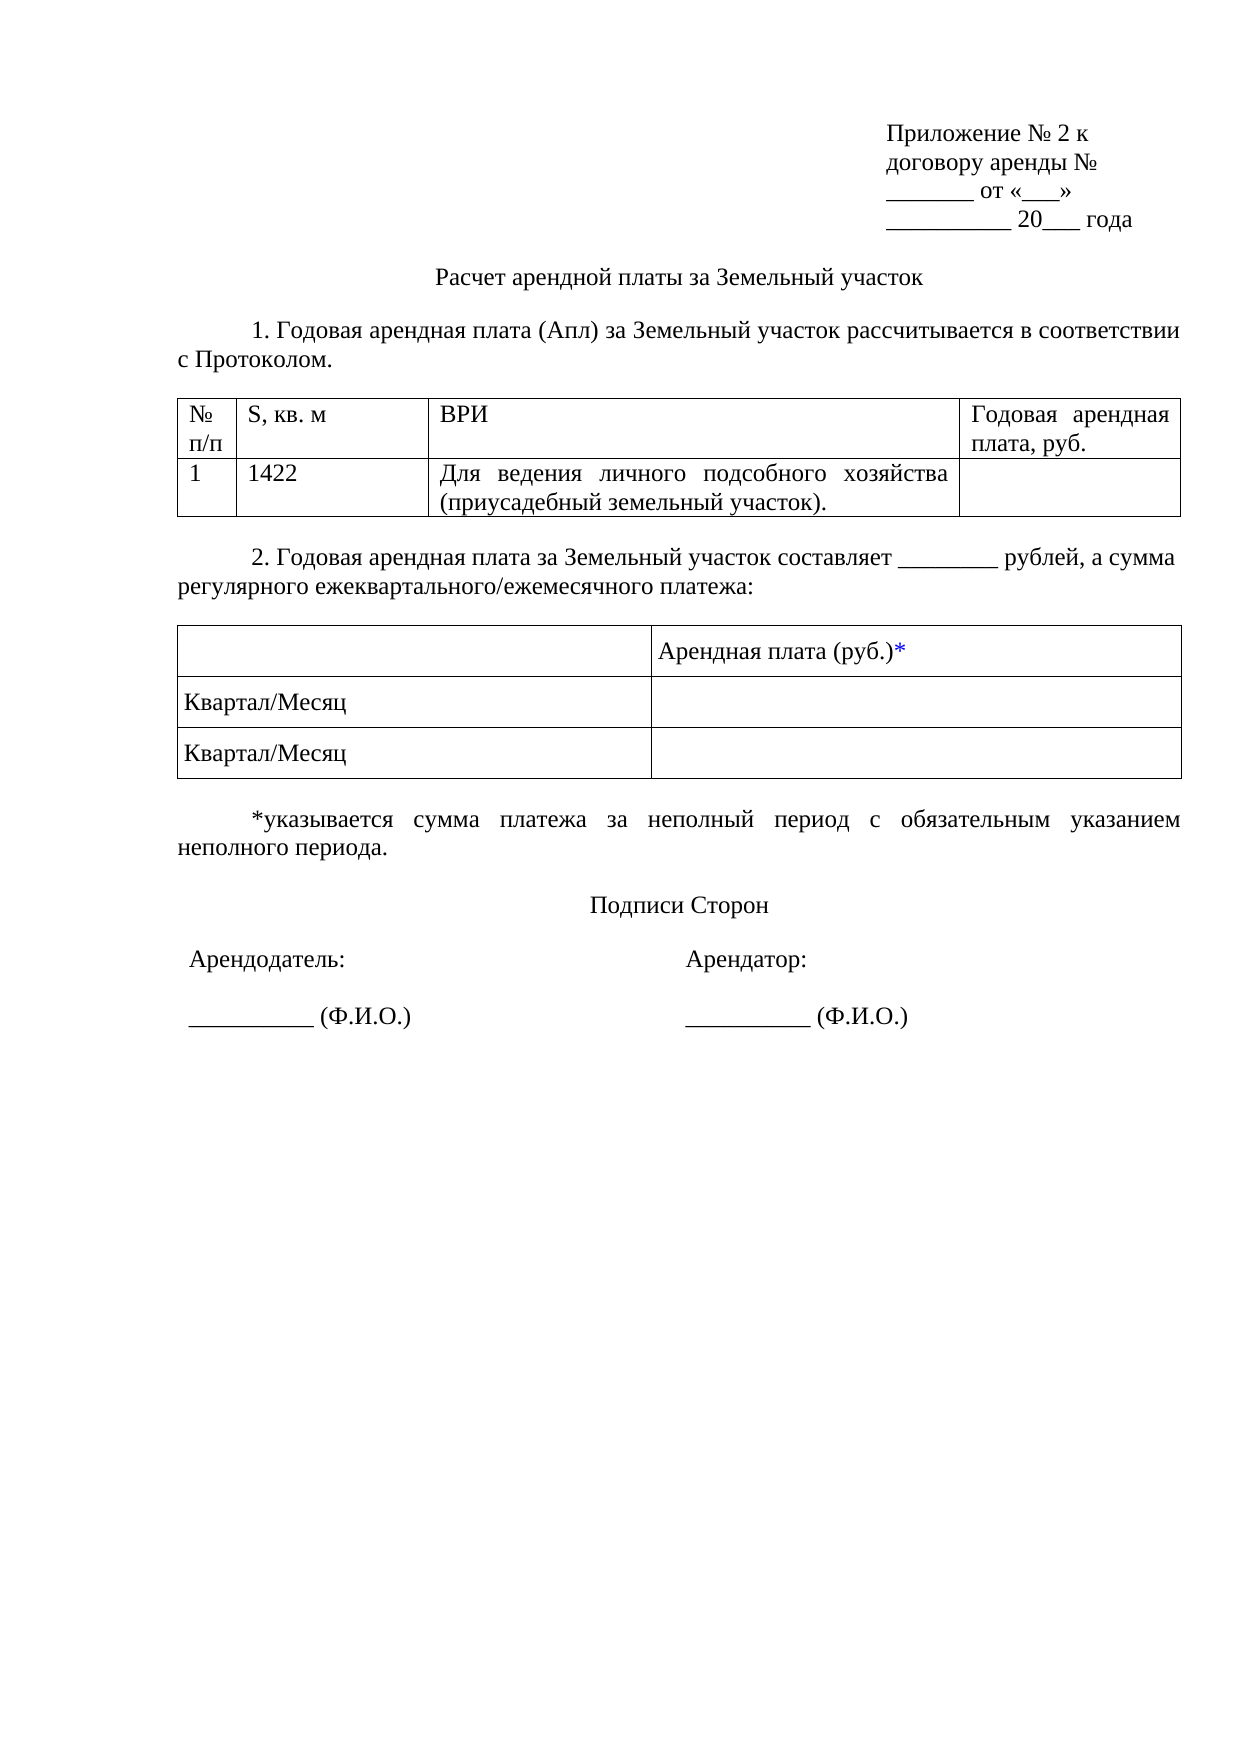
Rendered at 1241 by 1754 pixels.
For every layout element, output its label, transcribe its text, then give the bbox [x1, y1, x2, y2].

table_cell Квартал/Месяц [178, 728, 651, 778]
table_cell 1422 [237, 459, 428, 516]
table_header ВРИ [429, 399, 959, 457]
table_cell __________ (Ф.И.О.) [177, 1001, 674, 1030]
text Приложение № 2 к договору аренды № _______ от «___» __________ 20___ года [886, 118, 1181, 233]
table_cell 1 [178, 459, 236, 516]
text Подписи Сторон [177, 890, 1181, 919]
text *указывается сумма платежа за неполный период с обязательным указанием неполного периода. [177, 804, 1181, 861]
table_cell Для ведения личного подсобного хозяйства (приусадебный земельный участок). [429, 459, 959, 516]
table_header Годовая арендная плата, руб. [960, 399, 1180, 457]
table_cell __________ (Ф.И.О.) [674, 1001, 1171, 1030]
table_cell [652, 728, 1181, 778]
table_cell Квартал/Месяц [178, 677, 651, 727]
table_header [178, 626, 651, 676]
text 2. Годовая арендная плата за Земельный участок составляет ________ рублей, а сумма регулярного ежеквартального/ежемесячного платежа: [177, 542, 1181, 599]
text Расчет арендной платы за Земельный участок [177, 262, 1181, 291]
table_header № п/п [178, 399, 236, 457]
table_header Арендатор: [674, 944, 1171, 1001]
table_cell [652, 677, 1181, 727]
table_header Арендодатель: [177, 944, 674, 1001]
table_header Арендная плата (руб.)* [652, 626, 1181, 676]
text 1. Годовая арендная плата (Апл) за Земельный участок рассчитывается в соответствии с Протоколом. [177, 316, 1181, 373]
table_header S, кв. м [237, 399, 428, 457]
table_cell [960, 459, 1180, 516]
